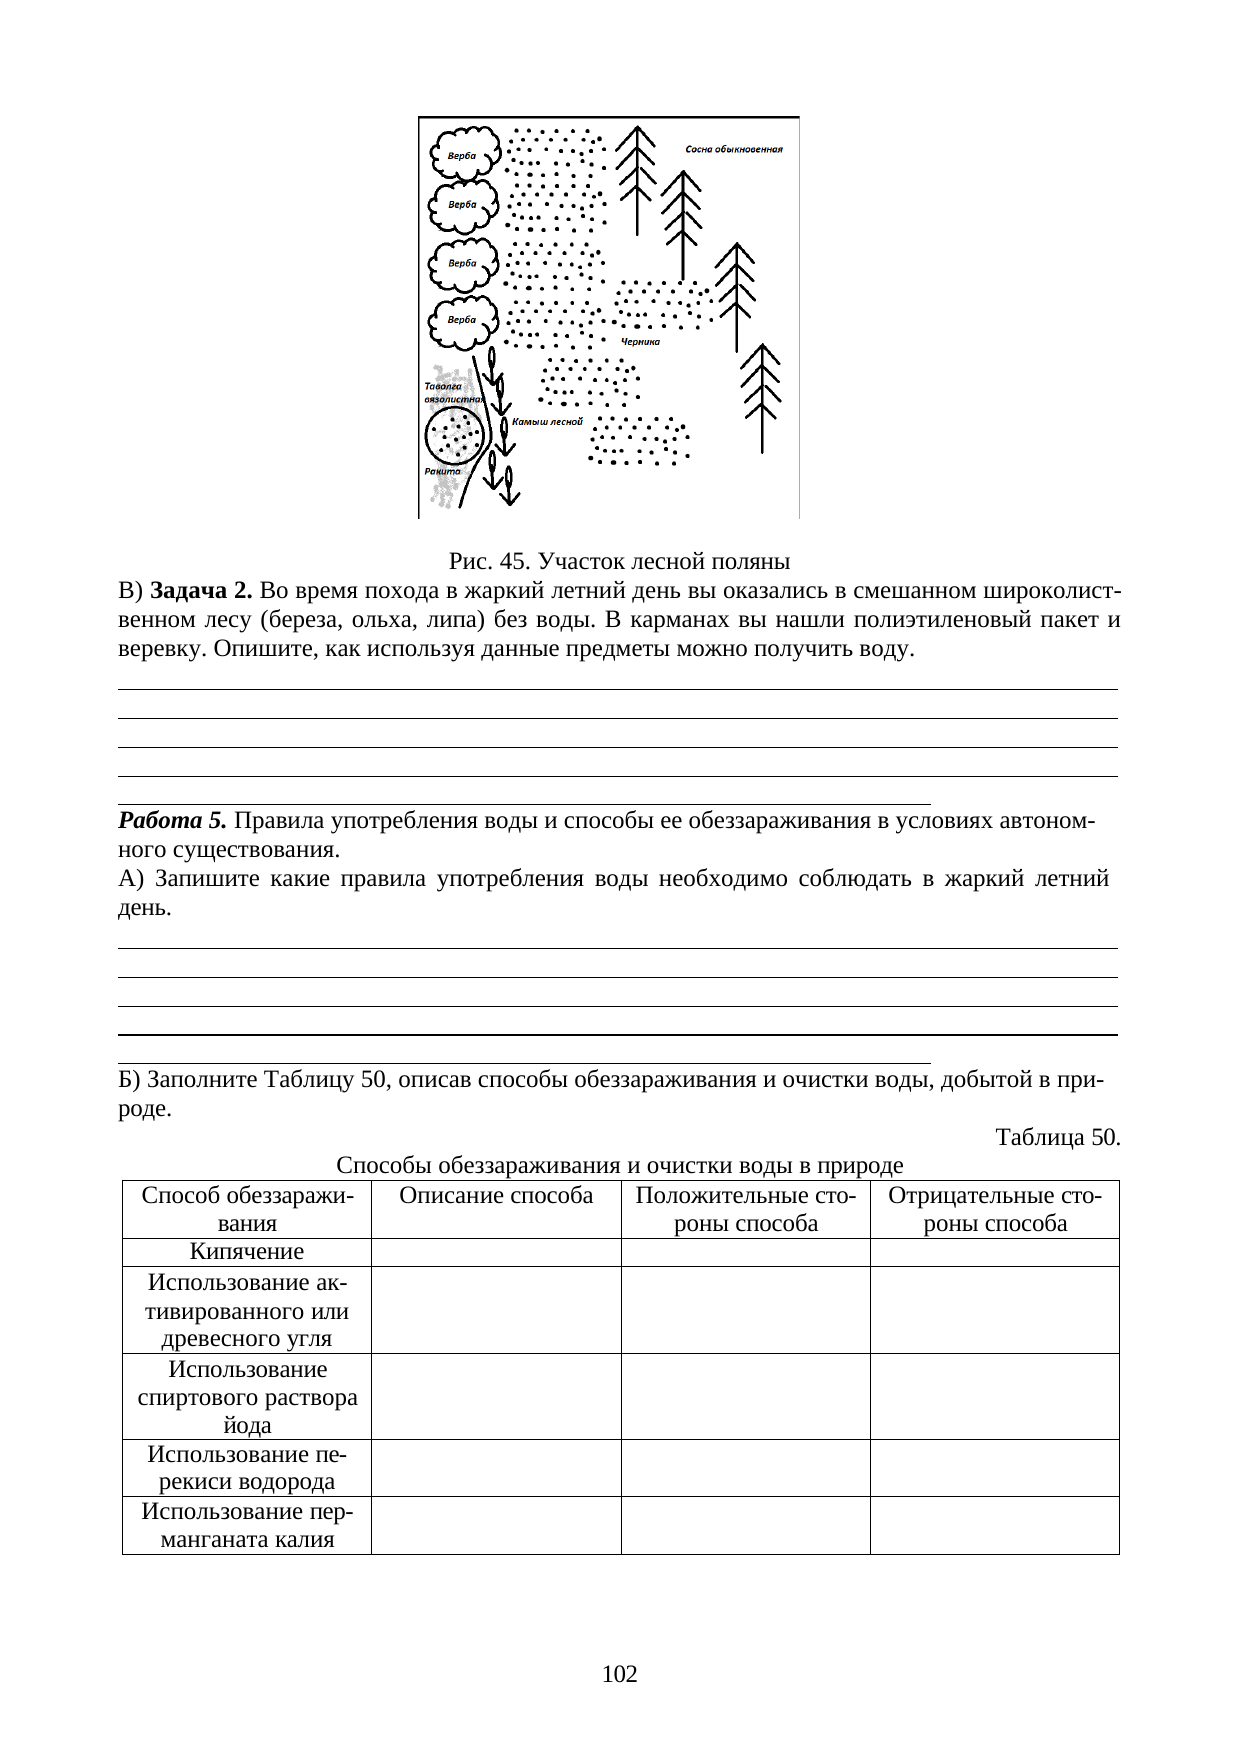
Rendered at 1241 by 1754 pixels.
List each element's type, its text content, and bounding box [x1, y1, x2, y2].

text Б) Заполните Таблицу 50, описав способы обеззараживания и очистки воды, добытой в при- роде. [118, 1061, 1153, 1122]
picture [418, 116, 800, 519]
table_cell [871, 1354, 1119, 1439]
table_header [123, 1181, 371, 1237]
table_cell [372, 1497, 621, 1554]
text Таблица 50. [964, 1122, 1153, 1151]
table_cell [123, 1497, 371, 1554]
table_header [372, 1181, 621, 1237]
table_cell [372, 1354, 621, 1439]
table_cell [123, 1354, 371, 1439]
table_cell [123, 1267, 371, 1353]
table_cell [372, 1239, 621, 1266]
text А) Запишите какие правила употребления воды необходимо соблюдать в жаркий летний день. [118, 863, 1153, 920]
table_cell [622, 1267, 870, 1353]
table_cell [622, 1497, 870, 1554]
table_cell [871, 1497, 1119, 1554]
text В) Задача 2. Во время похода в жаркий летний день вы оказались в смешанном широколист- венном лесу (береза, ольха, липа) без воды. В карманах вы нашли полиэтиленовый пакет и веревку. Опишите, как используя данные предметы можно получить воду. [118, 575, 1123, 662]
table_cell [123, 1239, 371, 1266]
text Работа 5. Правила употребления воды и способы ее обеззараживания в условиях автоном- ного существования. [118, 802, 1121, 863]
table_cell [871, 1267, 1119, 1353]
text Способы обеззараживания и очистки воды в природе [250, 1151, 990, 1179]
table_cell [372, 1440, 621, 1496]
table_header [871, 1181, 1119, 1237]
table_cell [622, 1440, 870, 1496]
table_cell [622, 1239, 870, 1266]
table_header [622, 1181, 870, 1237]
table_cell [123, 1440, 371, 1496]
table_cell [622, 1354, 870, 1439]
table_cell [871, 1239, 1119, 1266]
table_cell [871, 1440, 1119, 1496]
text Рис. 45. Участок лесной поляны [448, 546, 1153, 575]
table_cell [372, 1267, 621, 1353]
